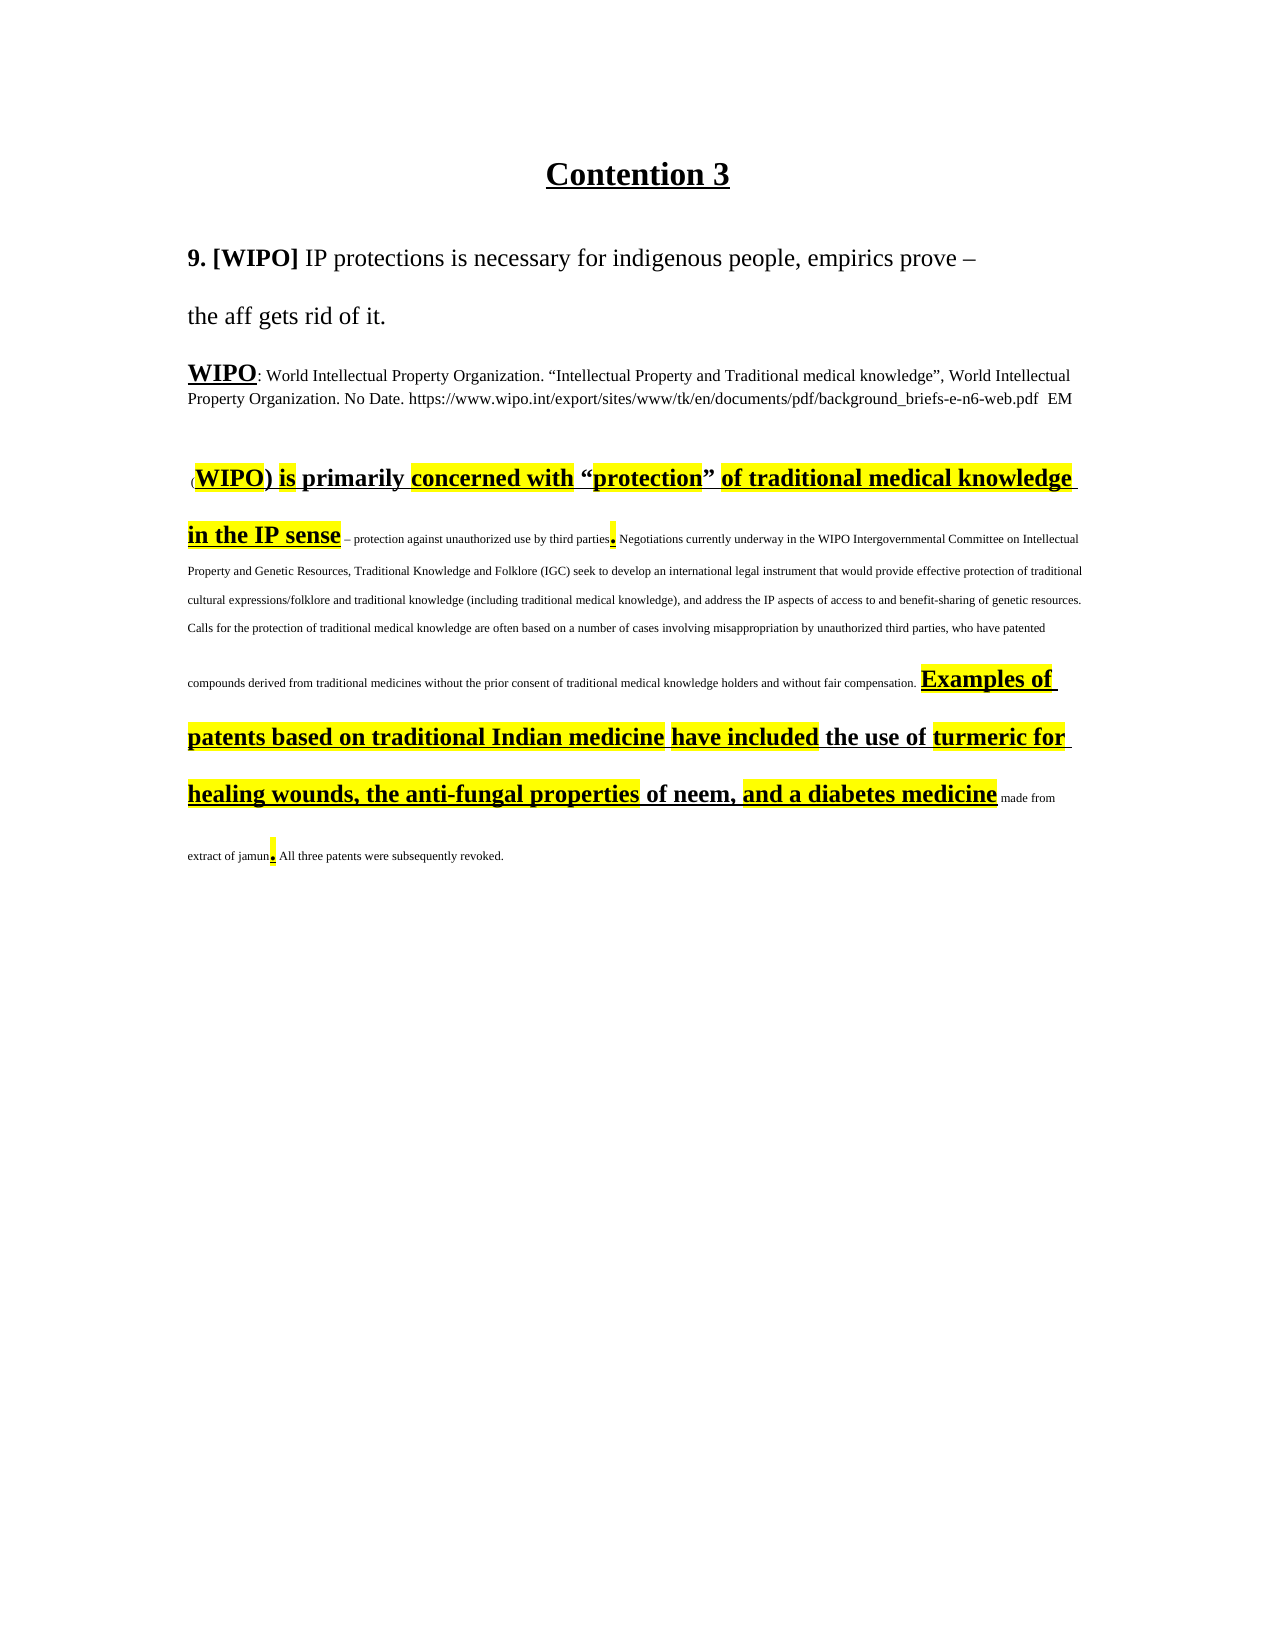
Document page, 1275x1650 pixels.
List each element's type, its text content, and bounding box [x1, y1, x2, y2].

subtitle 9. [WIPO] IP protections is necessary for indigenous people, empirics prove – the aff gets rid of it. [187, 243, 1087, 329]
subtitle Contention 3 [187, 154, 1087, 192]
text (WIPO) is primarily concerned with “protection” of traditional medical knowledge in the IP sense – protection against unauthorized use by third parties. Negotiations currently underway in the WIPO Intergovernmental Committee on Intellectual Property and Genetic Resources, Traditional Knowledge and Folklore (IGC) seek to develop an international legal instrument that would provide effective protection of traditional cultural expressions/folklore and traditional knowledge (including traditional medical knowledge), and address the IP aspects of access to and benefit-sharing of genetic resources. Calls for the protection of traditional medical knowledge are often based on a number of cases involving misappropriation by unauthorized third parties, who have patented compounds derived from traditional medicines without the prior consent of traditional medical knowledge holders and without fair compensation. Examples of patents based on traditional Indian medicine have included the use of turmeric for healing wounds, the anti-fungal properties of neem, and a diabetes medicine made from extract of jamun. All three patents were subsequently revoked. [187, 463, 1087, 866]
text WIPO: World Intellectual Property Organization. “Intellectual Property and Traditional medical knowledge”, World Intellectual Property Organization. No Date. https://www.wipo.int/export/sites/www/tk/en/documents/pdf/background_briefs-e-n6-web.pdf EM [187, 358, 1087, 408]
